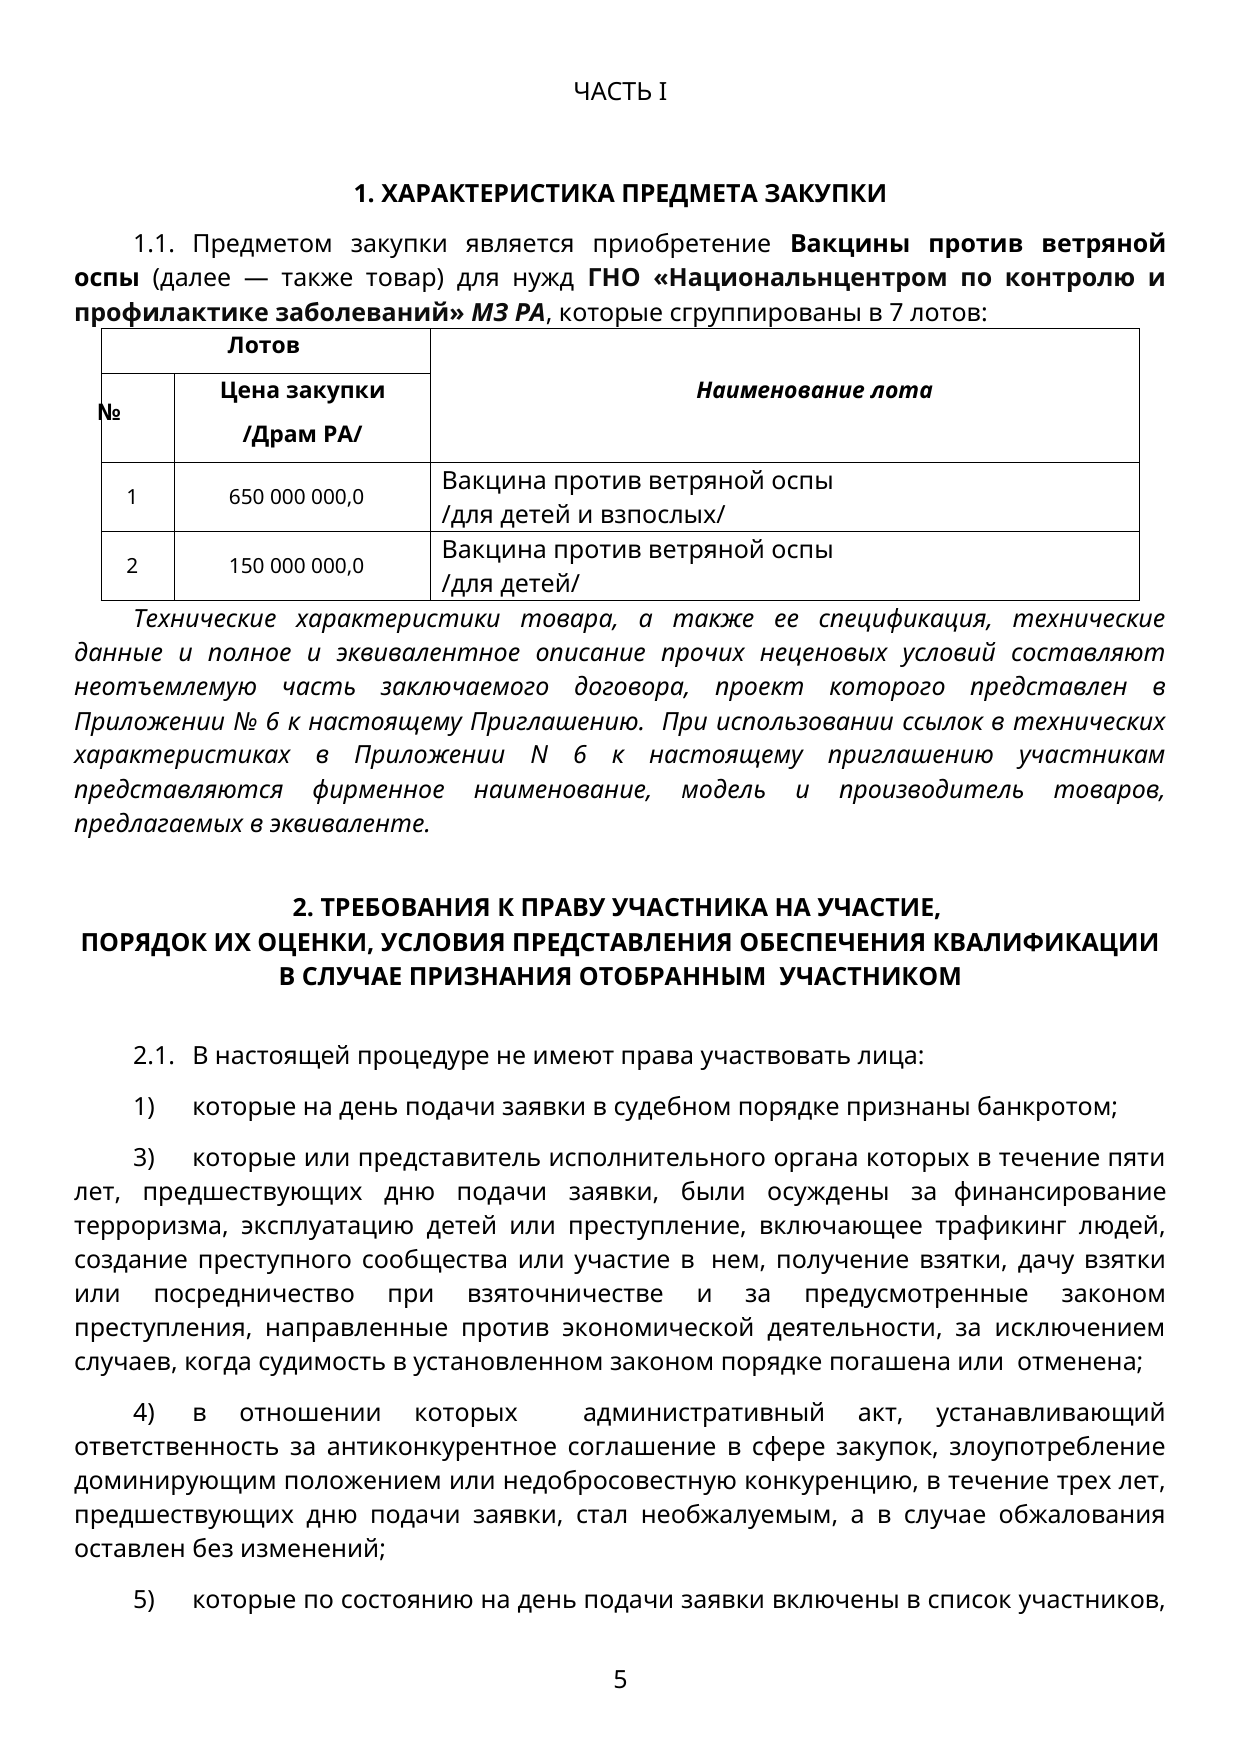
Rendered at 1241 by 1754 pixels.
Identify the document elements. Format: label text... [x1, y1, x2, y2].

table_cell 1 [102, 463, 174, 531]
table_cell № [102, 374, 174, 462]
text 1. ХАРАКТЕРИСТИКА ПРЕДМЕТА ЗАКУПКИ [74, 175, 1167, 209]
table_cell 650 000 000,0 [175, 463, 430, 531]
text 1) которые на день подачи заявки в судебном порядке признаны банкротом; [74, 1088, 1167, 1122]
table_cell Вакцина против ветряной оспы /для детей/ [431, 532, 1139, 600]
text 3) которые или представитель исполнительного органа которых в течение пяти лет, предшествующих дню подачи заявки, были осуждены за финансирование терроризма, эксплуатацию детей или преступление, включающее трафикинг людей, создание преступного сообщества или участие в нем, получение взятки, дачу взятки или посредничество при взяточничестве и за предусмотренные законом преступления, направленные против экономической деятельности, за исключением случаев, когда судимость в установленном законом порядке погашена или отменена; [74, 1139, 1167, 1378]
table_cell Вакцина против ветряной оспы /для детей и взпослых/ [431, 463, 1139, 531]
table_cell 2 [102, 532, 174, 600]
table_cell Цена закупки /Драм РА/ [175, 374, 430, 462]
text 4) в отношении которых административный акт, устанавливающий ответственность за антиконкурентное соглашение в сфере закупок, злоупотребление доминирующим положением или недобросовестную конкуренцию, в течение трех лет, предшествующих дню подачи заявки, стал необжалуемым, а в случае обжалования оставлен без изменений; [74, 1395, 1167, 1565]
table_header Лотов [102, 329, 430, 373]
text 2.1. В настоящей процедуре не имеют права участвовать лица: [74, 1038, 1167, 1072]
text ЧАСТЬ I [74, 74, 1167, 108]
subtitle Технические характеристики товара, а также ее спецификация, технические данные и полное и эквивалентное описание прочих неценовых условий составляют неотъемлемую часть заключаемого договора, проект которого представлен в Приложении № 6 к настоящему Приглашению. При использовании ссылок в технических характеристиках в Приложении N 6 к настоящему приглашению участникам представляются фирменное наименование, модель и производитель товаров, предлагаемых в эквиваленте. [74, 601, 1167, 839]
table_cell 150 000 000,0 [175, 532, 430, 600]
text 2. ТРЕБОВАНИЯ К ПРАВУ УЧАСТНИКА НА УЧАСТИЕ, ПОРЯДОК ИХ ОЦЕНКИ, УСЛОВИЯ ПРЕДСТАВЛЕНИЯ ОБЕСПЕЧЕНИЯ КВАЛИФИКАЦИИ В СЛУЧАЕ ПРИЗНАНИЯ ОТОБРАННЫМ УЧАСТНИКОМ [74, 890, 1167, 1021]
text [74, 1582, 1167, 1616]
table_header Наименование лота [431, 329, 1139, 462]
subtitle 1.1. Предметом закупки является приобретение Вакцины против ветряной оспы (далее — также товар) для нужд ГНО «Национальнцентром по контролю и профилактике заболеваний» МЗ РА, которые сгруппированы в 7 лотов: [74, 226, 1167, 328]
